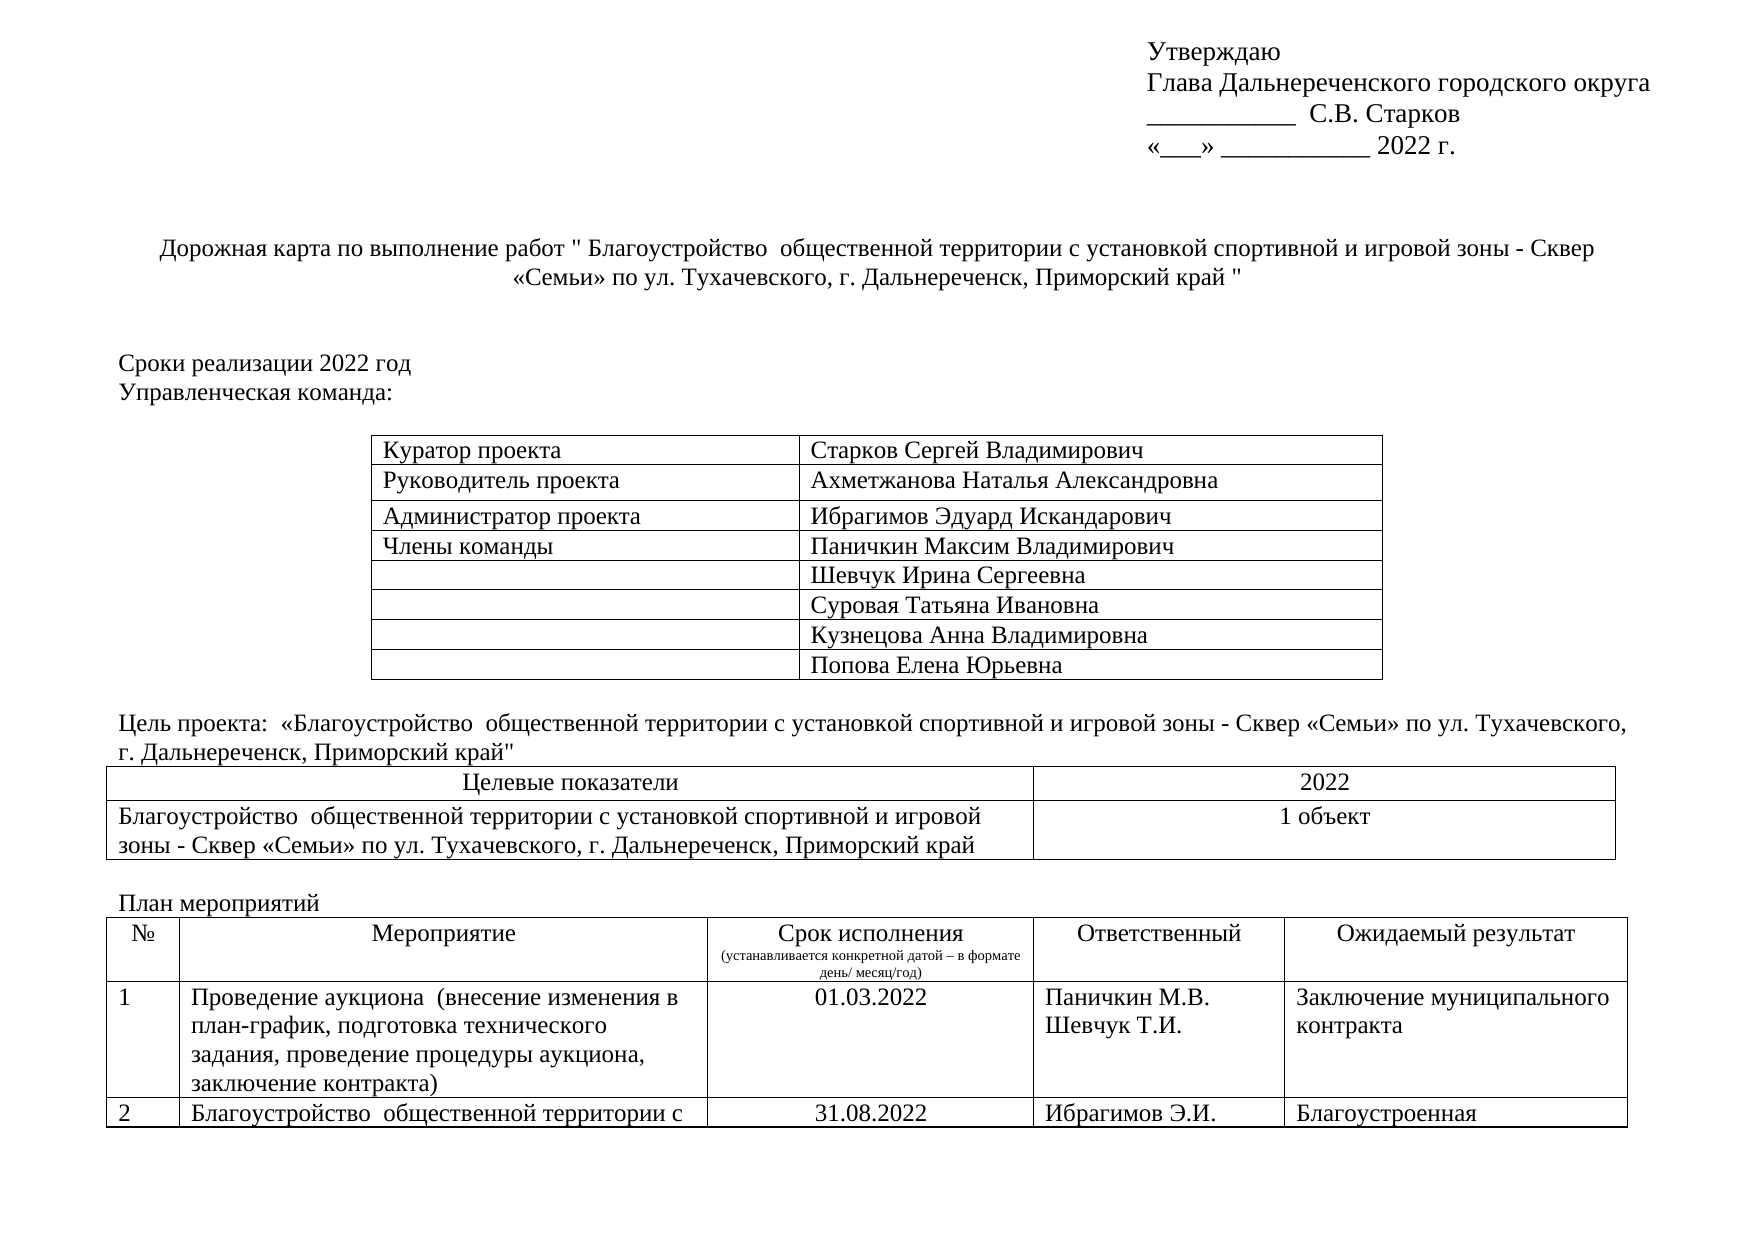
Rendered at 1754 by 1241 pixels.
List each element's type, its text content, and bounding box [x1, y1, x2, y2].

table_cell [372, 590, 799, 619]
table_header Ответственный [1034, 918, 1284, 981]
table_cell [372, 620, 799, 649]
table_cell Кузнецова Анна Владимировна [800, 620, 1382, 649]
table_cell [372, 561, 799, 589]
table_header Мероприятие [180, 918, 707, 981]
table_cell Члены команды [372, 531, 799, 559]
table_header Старков Сергей Владимирович [800, 436, 1382, 464]
table_cell Попова Елена Юрьевна [800, 650, 1382, 679]
table_cell Шевчук Ирина Сергеевна [800, 561, 1382, 589]
table_header Целевые показатели [107, 767, 1033, 800]
table_cell 1 объект [1034, 801, 1615, 859]
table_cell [180, 1098, 707, 1126]
text Цель проекта: «Благоустройство общественной территории с установкой спортивной и игровой зоны - Сквер «Семьи» по ул. Тухачевского, г. Дальнереченск, Приморский край" [118, 708, 1636, 766]
text Сроки реализации 2022 год [118, 348, 1636, 377]
table_cell 01.03.2022 [708, 982, 1033, 1097]
table_cell 2 [107, 1098, 179, 1126]
table_cell [372, 650, 799, 679]
table_cell Суровая Татьяна Ивановна [800, 590, 1382, 619]
table_cell Паничкин М.В. Шевчук Т.И. [1034, 982, 1284, 1097]
table_header Ожидаемый результат [1285, 918, 1627, 981]
table_header Куратор проекта [372, 436, 799, 464]
table_cell 31.08.2022 [708, 1098, 1033, 1126]
text Дорожная карта по выполнение работ " Благоустройство общественной территории с установкой спортивной и игровой зоны - Сквер «Семьи» по ул. Тухачевского, г. Дальнереченск, Приморский край " [118, 233, 1636, 291]
table_header № [107, 918, 179, 981]
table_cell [1285, 1098, 1627, 1126]
table_header 2022 [1034, 767, 1615, 800]
table_cell Проведение аукциона (внесение изменения в план-график, подготовка технического задания, проведение процедуры аукциона, заключение контракта) [180, 982, 707, 1097]
table_cell Ахметжанова Наталья Александровна [800, 465, 1382, 500]
table_cell Администратор проекта [372, 501, 799, 530]
text Управленческая команда: [118, 377, 1636, 406]
table_cell Руководитель проекта [372, 465, 799, 500]
text План мероприятий [118, 888, 1636, 917]
table_cell Паничкин Максим Владимирович [800, 531, 1382, 559]
table_cell Заключение муниципального контракта [1285, 982, 1627, 1097]
table_cell Ибрагимов Эдуард Искандарович [800, 501, 1382, 530]
table_cell 1 [107, 982, 179, 1097]
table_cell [1034, 1098, 1284, 1126]
table_header Срок исполнения (устанавливается конкретной датой – в формате день/ месяц/год) [708, 918, 1033, 981]
